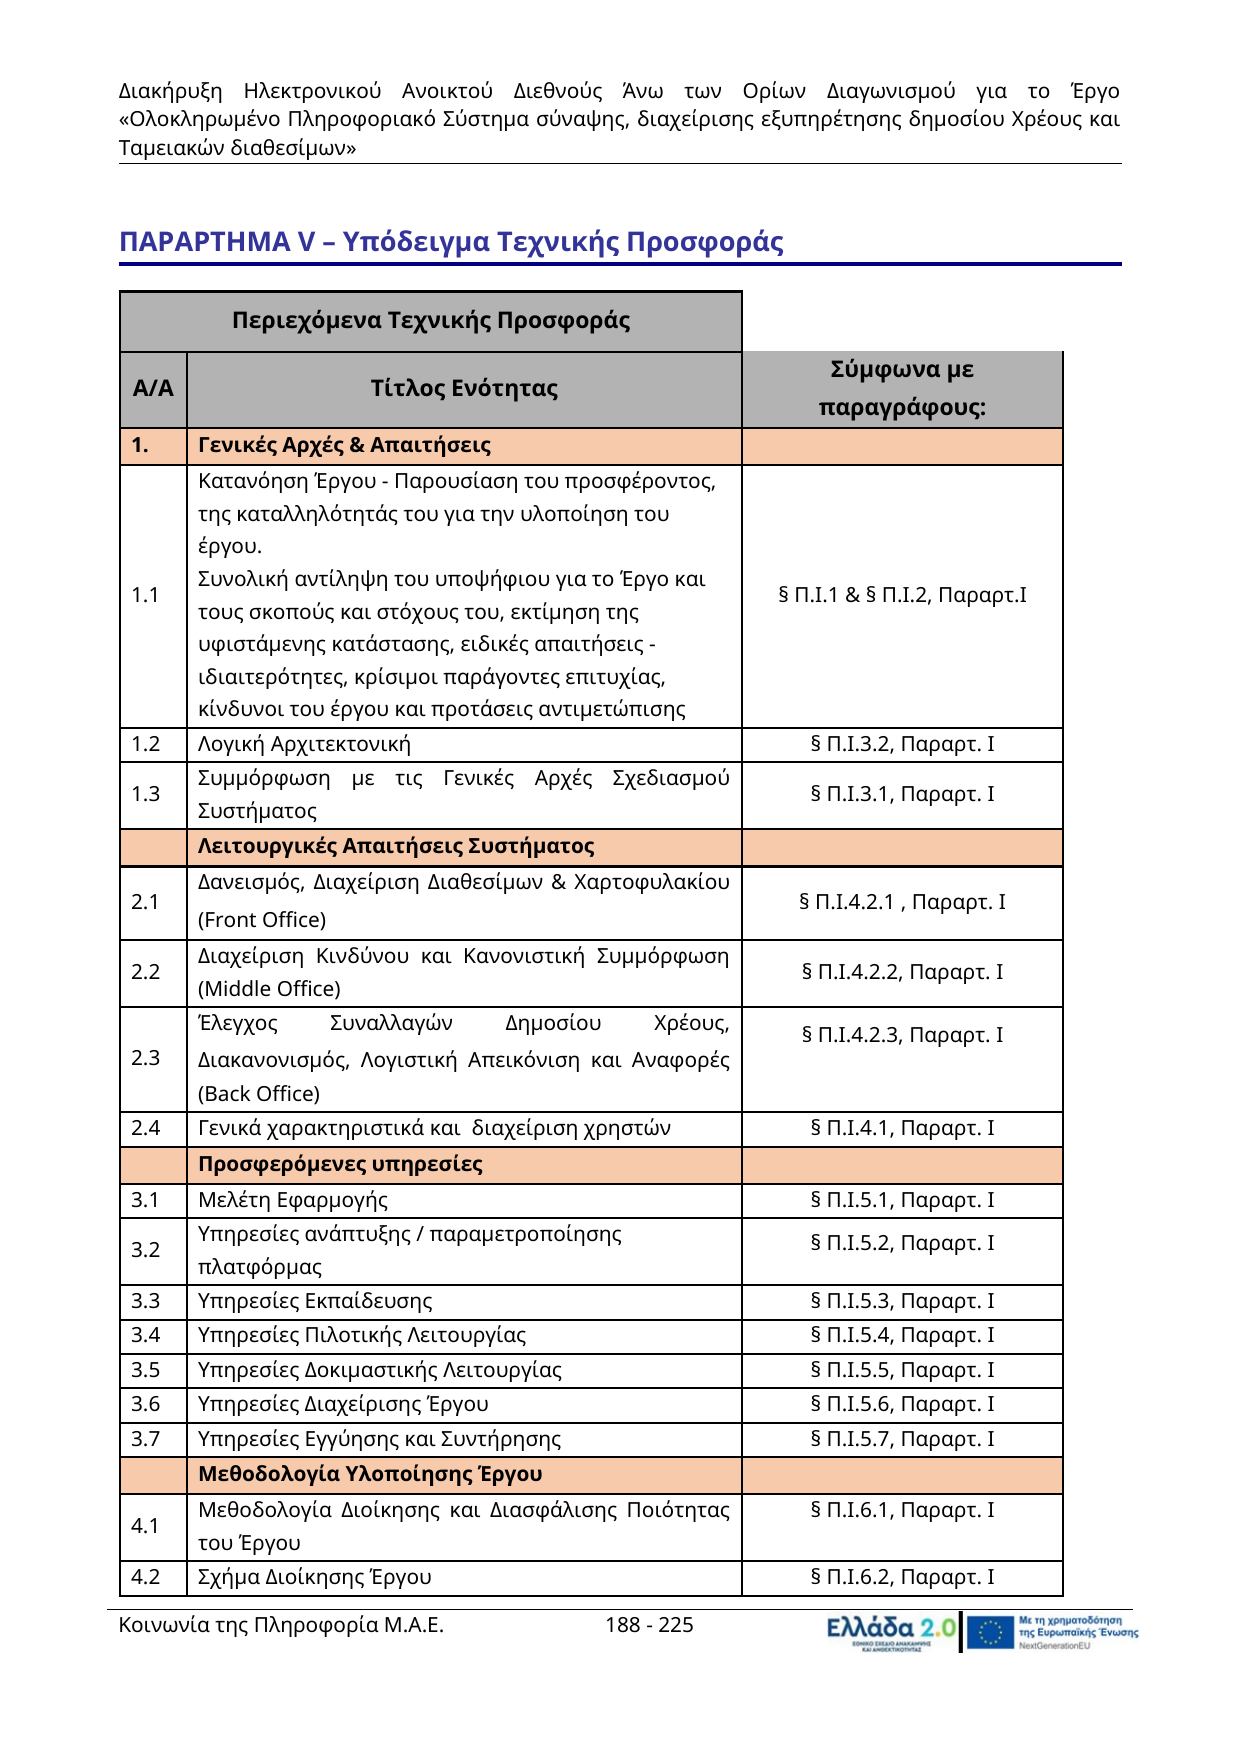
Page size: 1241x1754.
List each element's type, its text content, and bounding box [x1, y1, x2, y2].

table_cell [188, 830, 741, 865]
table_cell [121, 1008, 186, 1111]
picture [826, 1611, 1143, 1653]
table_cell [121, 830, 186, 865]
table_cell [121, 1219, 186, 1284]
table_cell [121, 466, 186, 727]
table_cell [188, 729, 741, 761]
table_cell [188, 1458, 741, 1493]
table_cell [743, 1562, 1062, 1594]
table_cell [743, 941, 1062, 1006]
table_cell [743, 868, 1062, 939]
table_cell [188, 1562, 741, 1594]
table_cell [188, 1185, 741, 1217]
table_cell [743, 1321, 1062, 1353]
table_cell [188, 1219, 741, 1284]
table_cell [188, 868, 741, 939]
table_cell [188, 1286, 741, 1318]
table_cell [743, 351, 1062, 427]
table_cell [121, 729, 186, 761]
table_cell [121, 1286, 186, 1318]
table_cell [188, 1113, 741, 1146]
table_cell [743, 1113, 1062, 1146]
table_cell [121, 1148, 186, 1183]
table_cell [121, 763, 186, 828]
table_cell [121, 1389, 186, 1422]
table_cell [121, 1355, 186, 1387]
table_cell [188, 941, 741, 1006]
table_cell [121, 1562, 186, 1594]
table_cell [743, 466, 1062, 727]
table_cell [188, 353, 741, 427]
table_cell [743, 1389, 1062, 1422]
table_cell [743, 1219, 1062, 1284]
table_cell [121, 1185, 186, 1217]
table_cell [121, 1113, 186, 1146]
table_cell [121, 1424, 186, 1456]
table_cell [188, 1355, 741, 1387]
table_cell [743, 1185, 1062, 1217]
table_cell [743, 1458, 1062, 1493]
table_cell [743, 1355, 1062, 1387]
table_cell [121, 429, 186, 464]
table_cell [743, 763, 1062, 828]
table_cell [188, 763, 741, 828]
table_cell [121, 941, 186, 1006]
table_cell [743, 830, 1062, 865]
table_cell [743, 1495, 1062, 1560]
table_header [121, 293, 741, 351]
subtitle ΠΑΡΑΡΤΗΜΑ V – Υπόδειγμα Τεχνικής Προσφοράς [118, 223, 1122, 266]
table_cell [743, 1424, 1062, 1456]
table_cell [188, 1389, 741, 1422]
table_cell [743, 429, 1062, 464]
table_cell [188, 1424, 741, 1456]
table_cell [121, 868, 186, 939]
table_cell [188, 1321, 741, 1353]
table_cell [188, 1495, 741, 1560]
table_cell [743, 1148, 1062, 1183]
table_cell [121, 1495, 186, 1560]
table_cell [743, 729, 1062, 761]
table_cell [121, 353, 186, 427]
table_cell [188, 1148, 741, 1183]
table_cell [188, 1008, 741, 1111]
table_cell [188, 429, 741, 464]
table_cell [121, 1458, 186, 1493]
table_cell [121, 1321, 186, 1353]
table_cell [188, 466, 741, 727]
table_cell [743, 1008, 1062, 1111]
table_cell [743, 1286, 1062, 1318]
